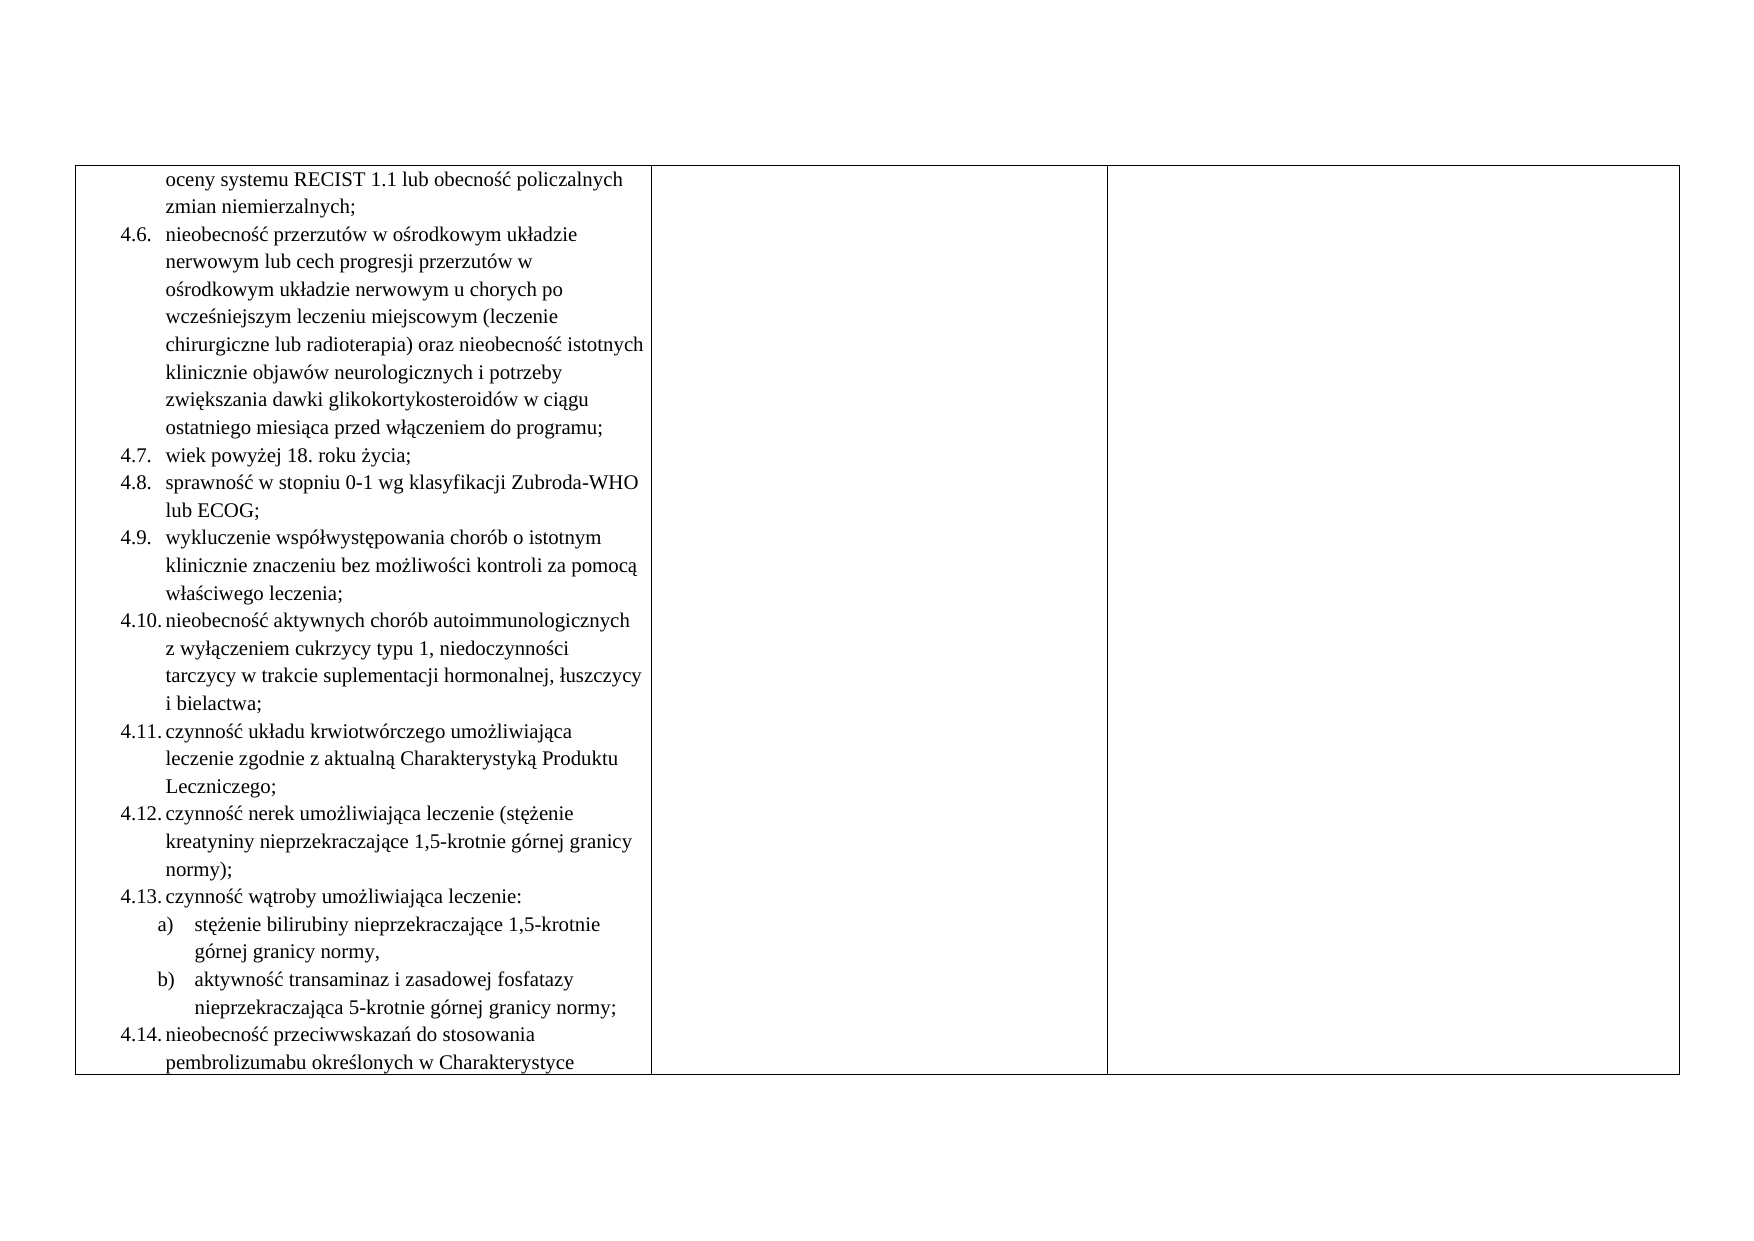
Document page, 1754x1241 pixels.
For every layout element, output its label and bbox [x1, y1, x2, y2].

table_cell [652, 166, 1107, 1074]
table_cell [1108, 166, 1679, 1074]
table_cell [76, 166, 651, 1074]
